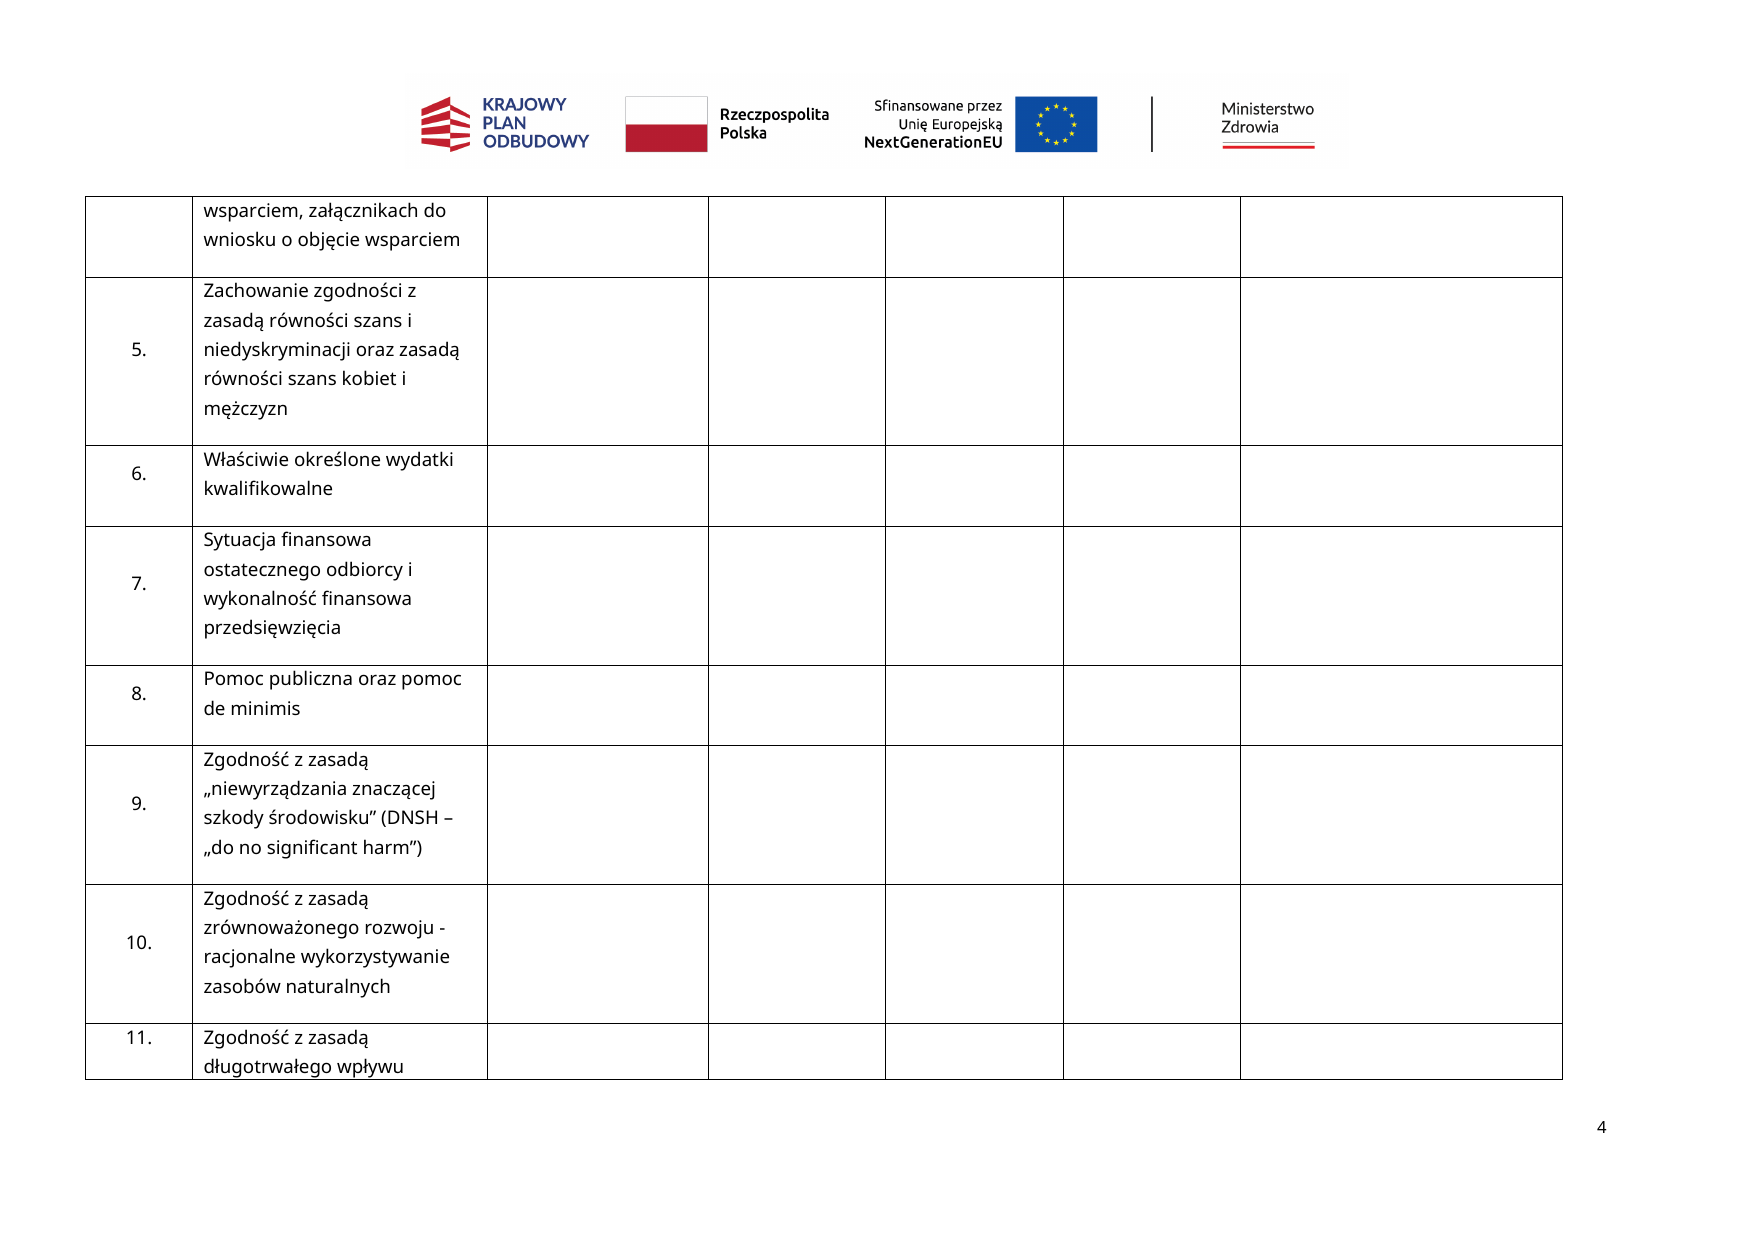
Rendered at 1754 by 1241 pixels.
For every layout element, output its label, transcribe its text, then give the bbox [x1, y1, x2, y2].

table_cell 7. [86, 527, 192, 664]
table_cell [1241, 197, 1562, 277]
table_cell [1064, 197, 1240, 277]
table_cell Zgodność z zasadą długotrwałego wpływu przedsięwzięcia na wydajność i odporność gospodarki polskiej [193, 1024, 487, 1079]
picture [404, 73, 1350, 169]
table_cell [709, 1024, 885, 1079]
table_cell [488, 278, 708, 445]
table_cell [1241, 278, 1562, 445]
table_cell [1064, 1024, 1240, 1079]
table_cell 11. [86, 1024, 192, 1079]
table_cell [488, 1024, 708, 1079]
table_cell [886, 446, 1063, 526]
table_cell [488, 885, 708, 1023]
table_cell [709, 527, 885, 664]
table_cell Zgodność z zasadą „niewyrządzania znaczącej szkody środowisku” (DNSH – „do no significant harm”) [193, 746, 487, 884]
table_cell [1064, 666, 1240, 745]
table_cell [1064, 278, 1240, 445]
table_cell [1241, 746, 1562, 884]
table_cell [1064, 446, 1240, 526]
table_cell [709, 278, 885, 445]
table_cell [886, 527, 1063, 664]
table_cell 5. [86, 278, 192, 445]
table_cell [709, 197, 885, 277]
table_cell Pomoc publiczna oraz pomoc de minimis [193, 666, 487, 745]
table_cell [709, 446, 885, 526]
table_cell Właściwie określone wydatki kwalifikowalne [193, 446, 487, 526]
table_cell [886, 1024, 1063, 1079]
table_cell [1064, 746, 1240, 884]
table_cell [488, 527, 708, 664]
table_cell [886, 278, 1063, 445]
table_cell [488, 666, 708, 745]
table_cell [1241, 666, 1562, 745]
table_cell [1241, 446, 1562, 526]
table_cell [1241, 527, 1562, 664]
table_cell 8. [86, 666, 192, 745]
table_cell [709, 885, 885, 1023]
table_cell [886, 885, 1063, 1023]
table_cell [886, 197, 1063, 277]
table_cell [886, 746, 1063, 884]
table_cell [709, 746, 885, 884]
table_cell Zgodność z zasadą zrównoważonego rozwoju - racjonalne wykorzystywanie zasobów naturalnych [193, 885, 487, 1023]
table_cell [886, 666, 1063, 745]
table_cell 6. [86, 446, 192, 526]
table_cell [1064, 885, 1240, 1023]
table_cell [709, 666, 885, 745]
table_cell Sytuacja finansowa ostatecznego odbiorcy i wykonalność finansowa przedsięwzięcia [193, 527, 487, 664]
table_cell 10. [86, 885, 192, 1023]
table_cell 4. [86, 197, 192, 277]
table_cell Spójność informacji zawartych we wniosku o objęcie wsparciem, załącznikach do wniosku o objęcie wsparciem [193, 197, 487, 277]
table_cell Zachowanie zgodności z zasadą równości szans i niedyskryminacji oraz zasadą równości szans kobiet i mężczyzn [193, 278, 487, 445]
table_cell 9. [86, 746, 192, 884]
table_cell [488, 197, 708, 277]
table_cell [488, 746, 708, 884]
table_cell [488, 446, 708, 526]
table_cell [1064, 527, 1240, 664]
table_cell [1241, 885, 1562, 1023]
table_cell [1241, 1024, 1562, 1079]
